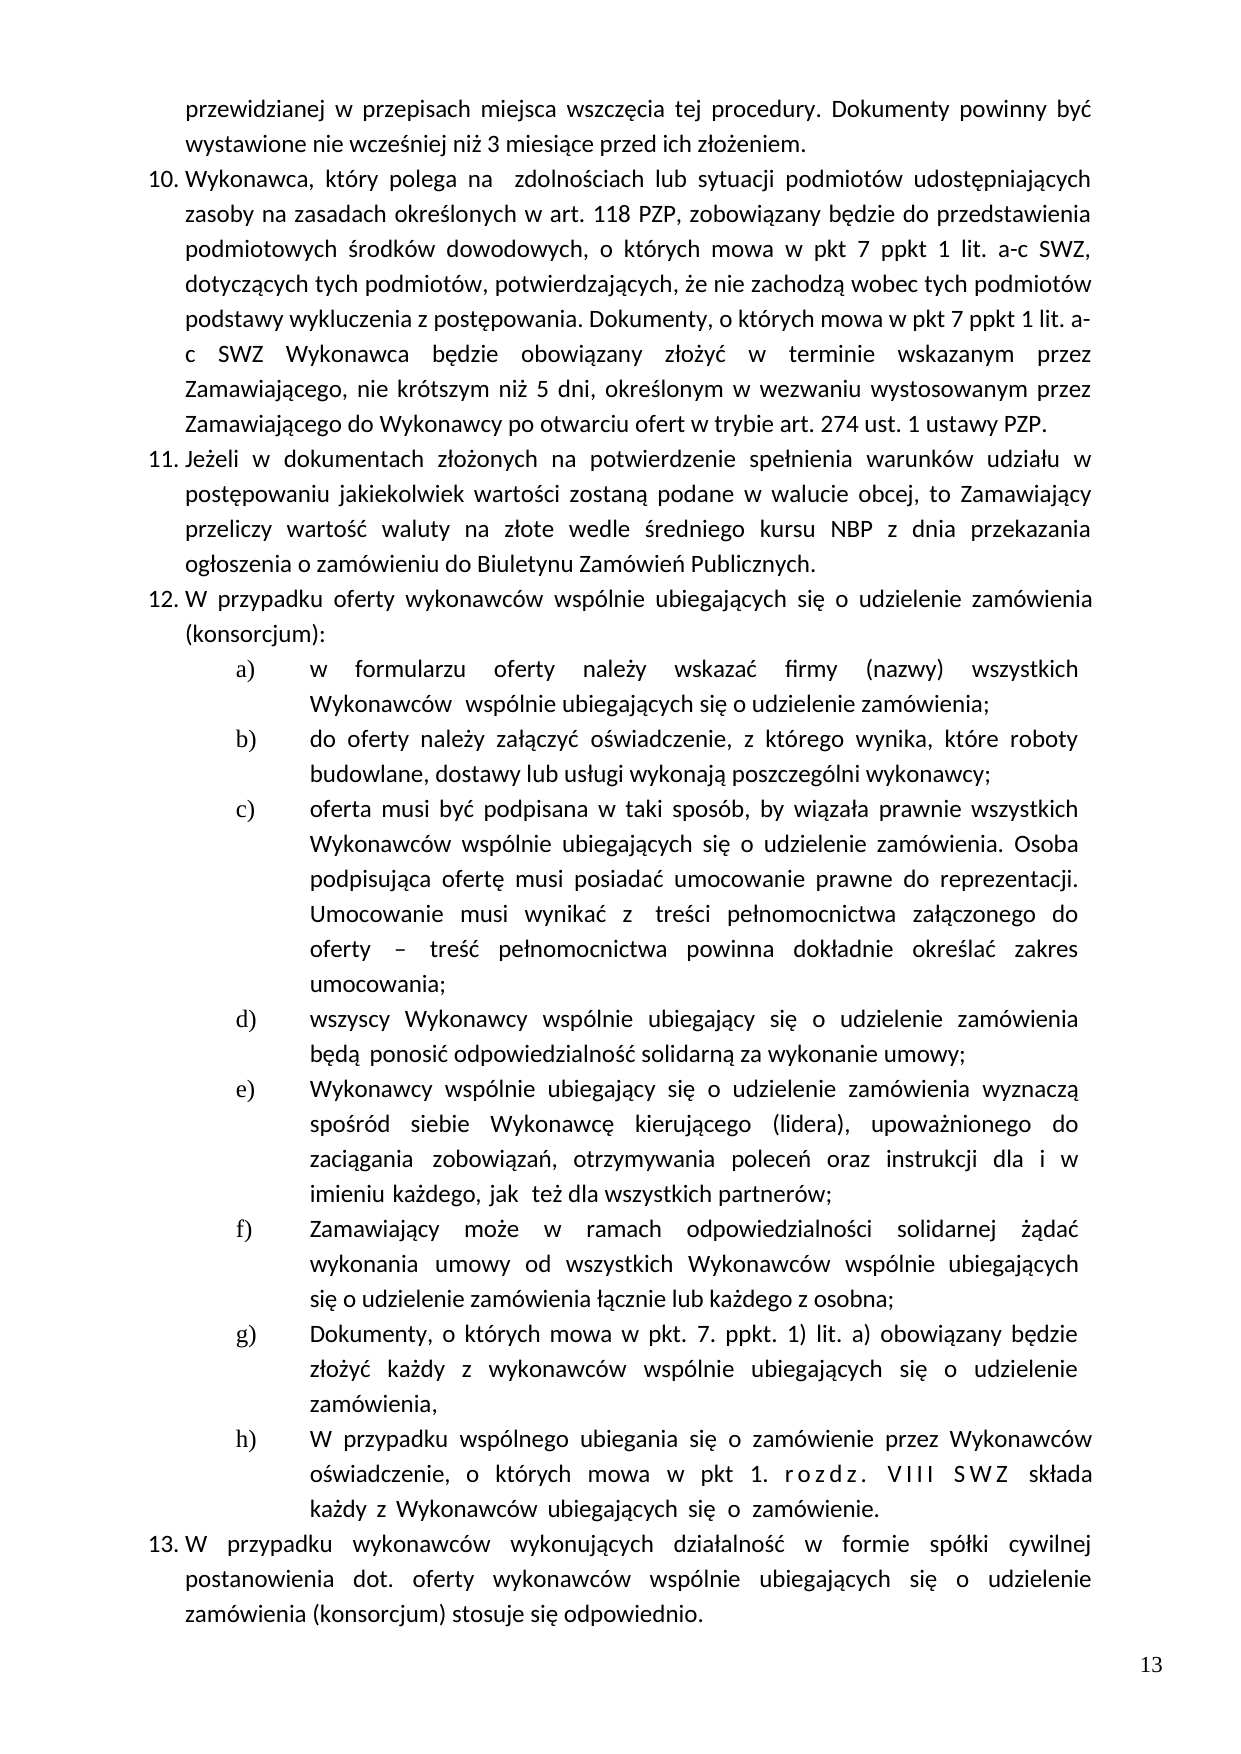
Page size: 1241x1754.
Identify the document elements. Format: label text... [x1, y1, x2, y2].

list wszyscy Wykonawcy wspólnie ubiegający się o udzielenie zamówienia będą ponosić odpowiedzialność solidarną za wykonanie umowy; [236, 1004, 1079, 1069]
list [148, 94, 1093, 159]
list Dokumenty, o których mowa w pkt. 7. ppkt. 1) lit. a) obowiązany będzie złożyć każdy z wykonawców wspólnie ubiegających się o udzielenie zamówienia, [236, 1319, 1079, 1419]
list Wykonawca, który polega na zdolnościach lub sytuacji podmiotów udostępniających zasoby na zasadach określonych w art. 118 PZP, zobowiązany będzie do przedstawienia podmiotowych środków dowodowych, o których mowa w pkt 7 ppkt 1 lit. a-c SWZ, dotyczących tych podmiotów, potwierdzających, że nie zachodzą wobec tych podmiotów podstawy wykluczenia z postępowania. Dokumenty, o których mowa w pkt 7 ppkt 1 lit. a-c SWZ Wykonawca będzie obowiązany złożyć w terminie wskazanym przez Zamawiającego, nie krótszym niż 5 dni, określonym w wezwaniu wystosowanym przez Zamawiającego do Wykonawcy po otwarciu ofert w trybie art. 274 ust. 1 ustawy PZP. [148, 164, 1093, 439]
list Wykonawcy wspólnie ubiegający się o udzielenie zamówienia wyznaczą spośród siebie Wykonawcę kierującego (lidera), upoważnionego do zaciągania zobowiązań, otrzymywania poleceń oraz instrukcji dla i w imieniu każdego, jak też dla wszystkich partnerów; [236, 1074, 1079, 1209]
list W przypadku wspólnego ubiegania się o zamówienie przez Wykonawców oświadczenie, o których mowa w pkt 1. rozdz. VIII SWZ składa każdy z Wykonawców ubiegających się o zamówienie. [236, 1424, 1093, 1524]
list W przypadku wykonawców wykonujących działalność w formie spółki cywilnej postanowienia dot. oferty wykonawców wspólnie ubiegających się o udzielenie zamówienia (konsorcjum) stosuje się odpowiednio. [148, 1529, 1093, 1629]
list Zamawiający może w ramach odpowiedzialności solidarnej żądać wykonania umowy od wszystkich Wykonawców wspólnie ubiegających się o udzielenie zamówienia łącznie lub każdego z osobna; [236, 1214, 1079, 1314]
list W przypadku oferty wykonawców wspólnie ubiegających się o udzielenie zamówienia (konsorcjum): [148, 584, 1093, 649]
list do oferty należy załączyć oświadczenie, z którego wynika, które roboty budowlane, dostawy lub usługi wykonają poszczególni wykonawcy; [236, 724, 1079, 789]
list oferta musi być podpisana w taki sposób, by wiązała prawnie wszystkich Wykonawców wspólnie ubiegających się o udzielenie zamówienia. Osoba podpisująca ofertę musi posiadać umocowanie prawne do reprezentacji. Umocowanie musi wynikać z treści pełnomocnictwa załączonego do oferty – treść pełnomocnictwa powinna dokładnie określać zakres umocowania; [236, 794, 1079, 999]
list Jeżeli w dokumentach złożonych na potwierdzenie spełnienia warunków udziału w postępowaniu jakiekolwiek wartości zostaną podane w walucie obcej, to Zamawiający przeliczy wartość waluty na złote wedle średniego kursu NBP z dnia przekazania ogłoszenia o zamówieniu do Biuletynu Zamówień Publicznych. [148, 444, 1093, 579]
list w formularzu oferty należy wskazać firmy (nazwy) wszystkich Wykonawców wspólnie ubiegających się o udzielenie zamówienia; [236, 654, 1079, 719]
